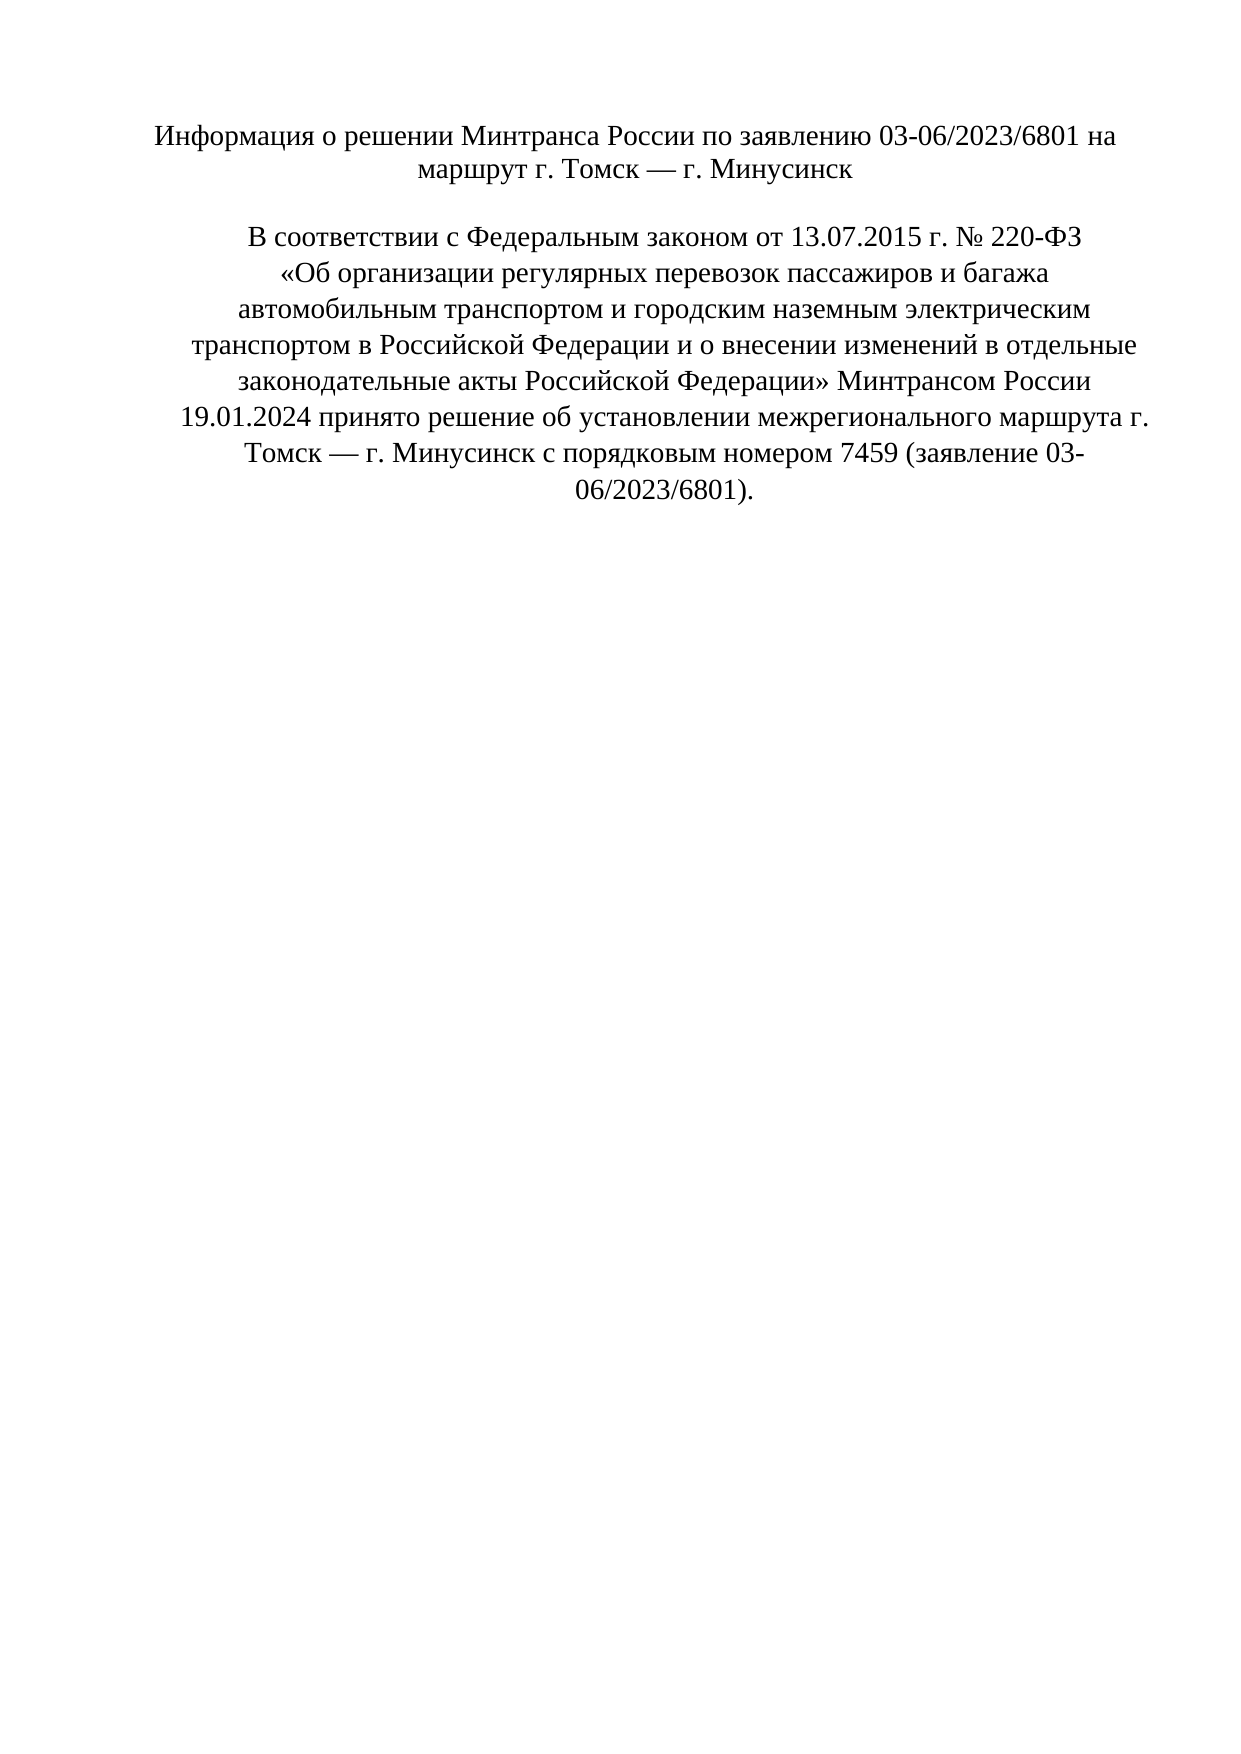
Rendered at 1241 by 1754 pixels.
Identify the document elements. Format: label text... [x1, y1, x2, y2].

text В соответствии с Федеральным законом от 13.07.2015 г. № 220-ФЗ «Об организации регулярных перевозок пассажиров и багажа автомобильным транспортом и городским наземным электрическим транспортом в Российской Федерации и о внесении изменений в отдельные законодательные акты Российской Федерации» Минтрансом России 19.01.2024 принято решение об установлении межрегионального маршрута г. Томск — г. Минусинск с порядковым номером 7459 (заявление 03-06/2023/6801). [177, 219, 1152, 505]
text Информация о решении Минтранса России по заявлению 03-06/2023/6801 на маршрут г. Томск — г. Минусинск [118, 118, 1152, 185]
